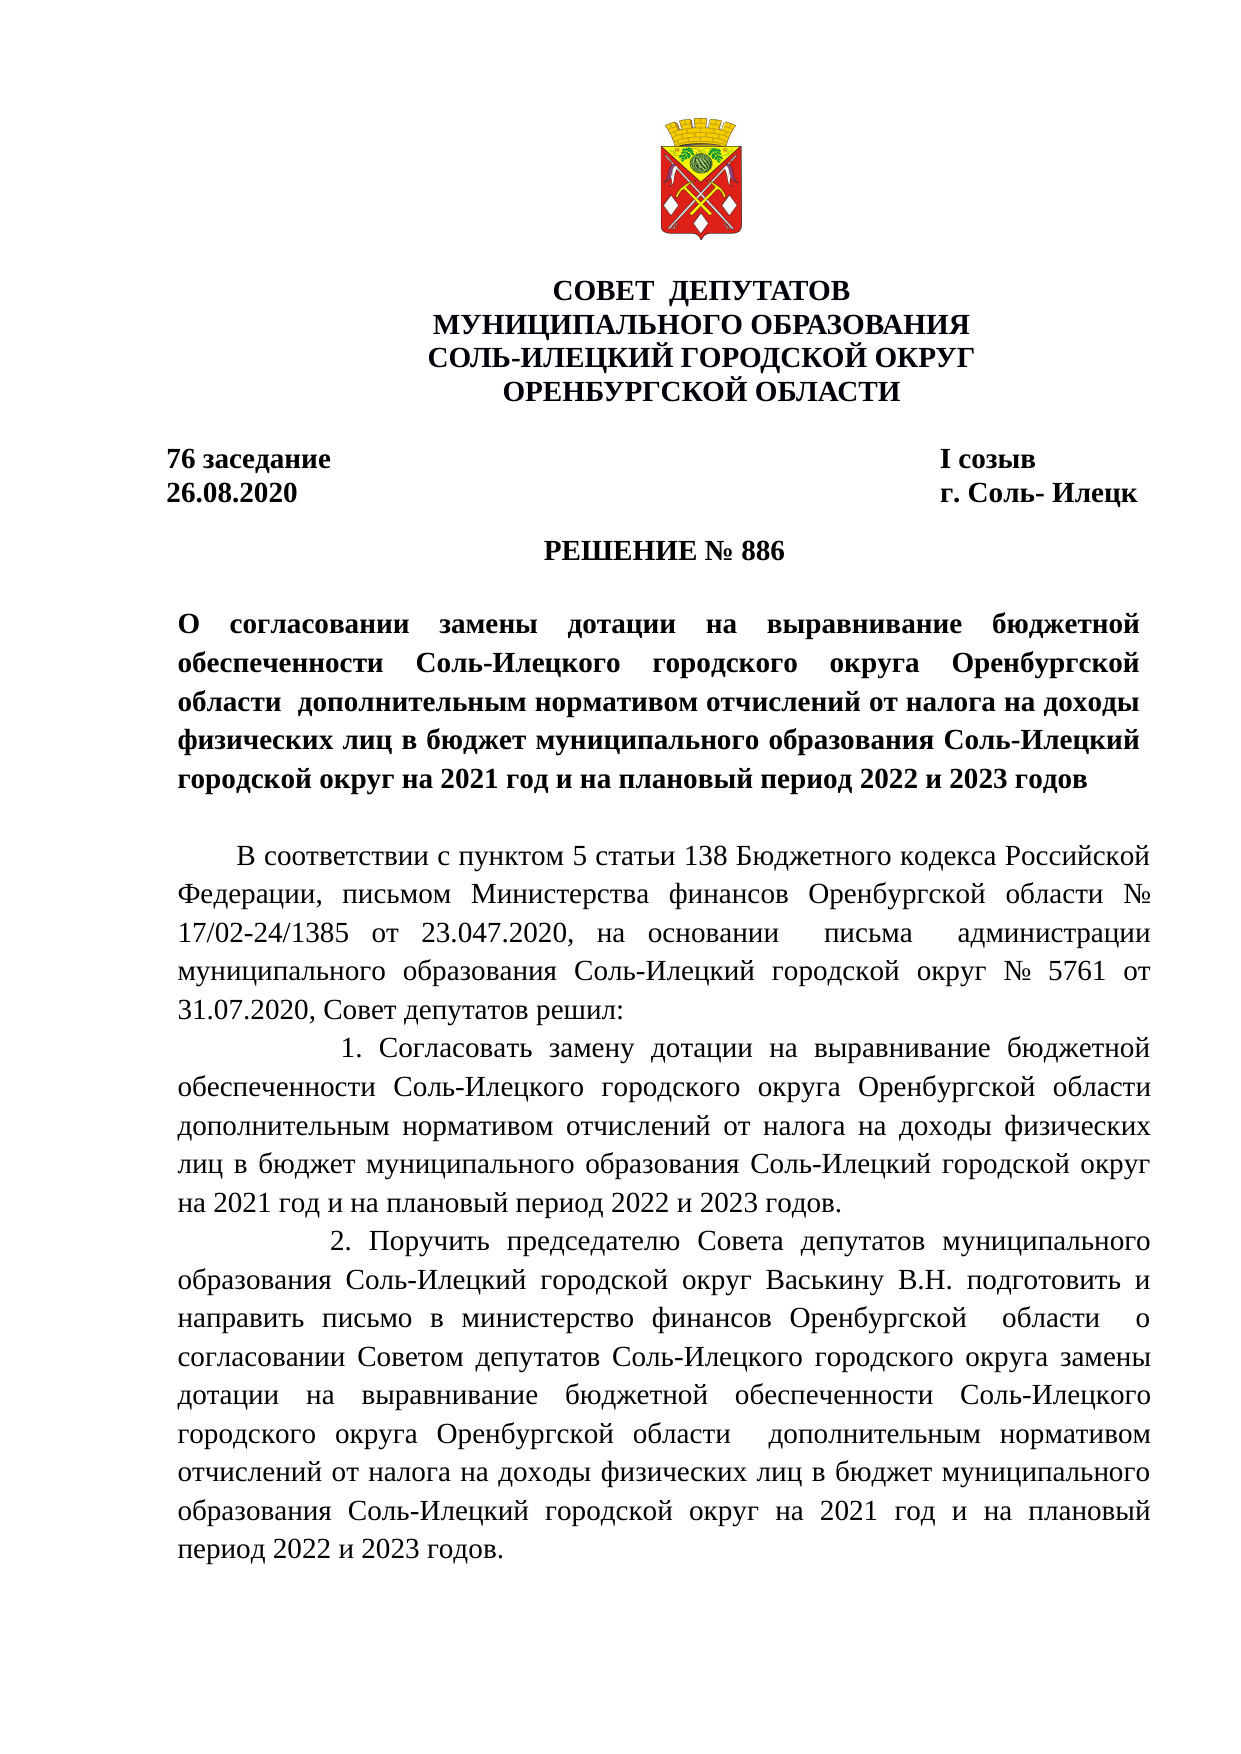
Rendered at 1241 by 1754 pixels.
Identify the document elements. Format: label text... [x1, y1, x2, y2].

text МУНИЦИПАЛЬНОГО ОБРАЗОВАНИЯ [177, 307, 1152, 341]
text СОЛЬ-ИЛЕЦКИЙ ГОРОДСКОЙ ОКРУГ [177, 341, 1152, 374]
table_cell 26.08.2020 [155, 475, 659, 508]
text 2. Поручить председателю Совета депутатов муниципального образования Соль-Илецкий городской округ Васькину В.Н. подготовить и направить письмо в министерство финансов Оренбургской области о согласовании Советом депутатов Соль-Илецкого городского округа замены дотации на выравнивание бюджетной обеспеченности Соль-Илецкого городского округа Оренбургской области дополнительным нормативом отчислений от налога на доходы физических лиц в бюджет муниципального образования Соль-Илецкий городской округ на 2021 год и на плановый период 2022 и 2023 годов. [177, 1223, 1152, 1565]
table_header О согласовании замены дотации на выравнивание бюджетной обеспеченности Соль-Илецкого городского округа Оренбургской области дополнительным нормативом отчислений от налога на доходы физических лиц в бюджет муниципального образования Соль-Илецкий городской округ на 2021 год и на плановый период 2022 и 2023 годов [166, 607, 1152, 799]
text СОВЕТ ДЕПУТАТОВ [177, 273, 1152, 307]
text 1. Согласовать замену дотации на выравнивание бюджетной обеспеченности Соль-Илецкого городского округа Оренбургской области дополнительным нормативом отчислений от налога на доходы физических лиц в бюджет муниципального образования Соль-Илецкий городской округ на 2021 год и на плановый период 2022 и 2023 годов. [177, 1031, 1152, 1218]
text РЕШЕНИЕ № 886 [177, 533, 1152, 567]
text В соответствии с пунктом 5 статьи 138 Бюджетного кодекса Российской Федерации, письмом Министерства финансов Оренбургской области № 17/02-24/1385 от 23.047.2020, на основании письма администрации муниципального образования Соль-Илецкий городской округ № 5761 от 31.07.2020, Совет депутатов решил: [177, 838, 1152, 1026]
picture [660, 118, 742, 240]
text ОРЕНБУРГСКОЙ ОБЛАСТИ [177, 374, 1152, 408]
table_cell 76 заседание [155, 441, 659, 475]
table_cell I созыв [660, 441, 1163, 475]
table_cell г. Соль- Илецк [660, 475, 1163, 508]
